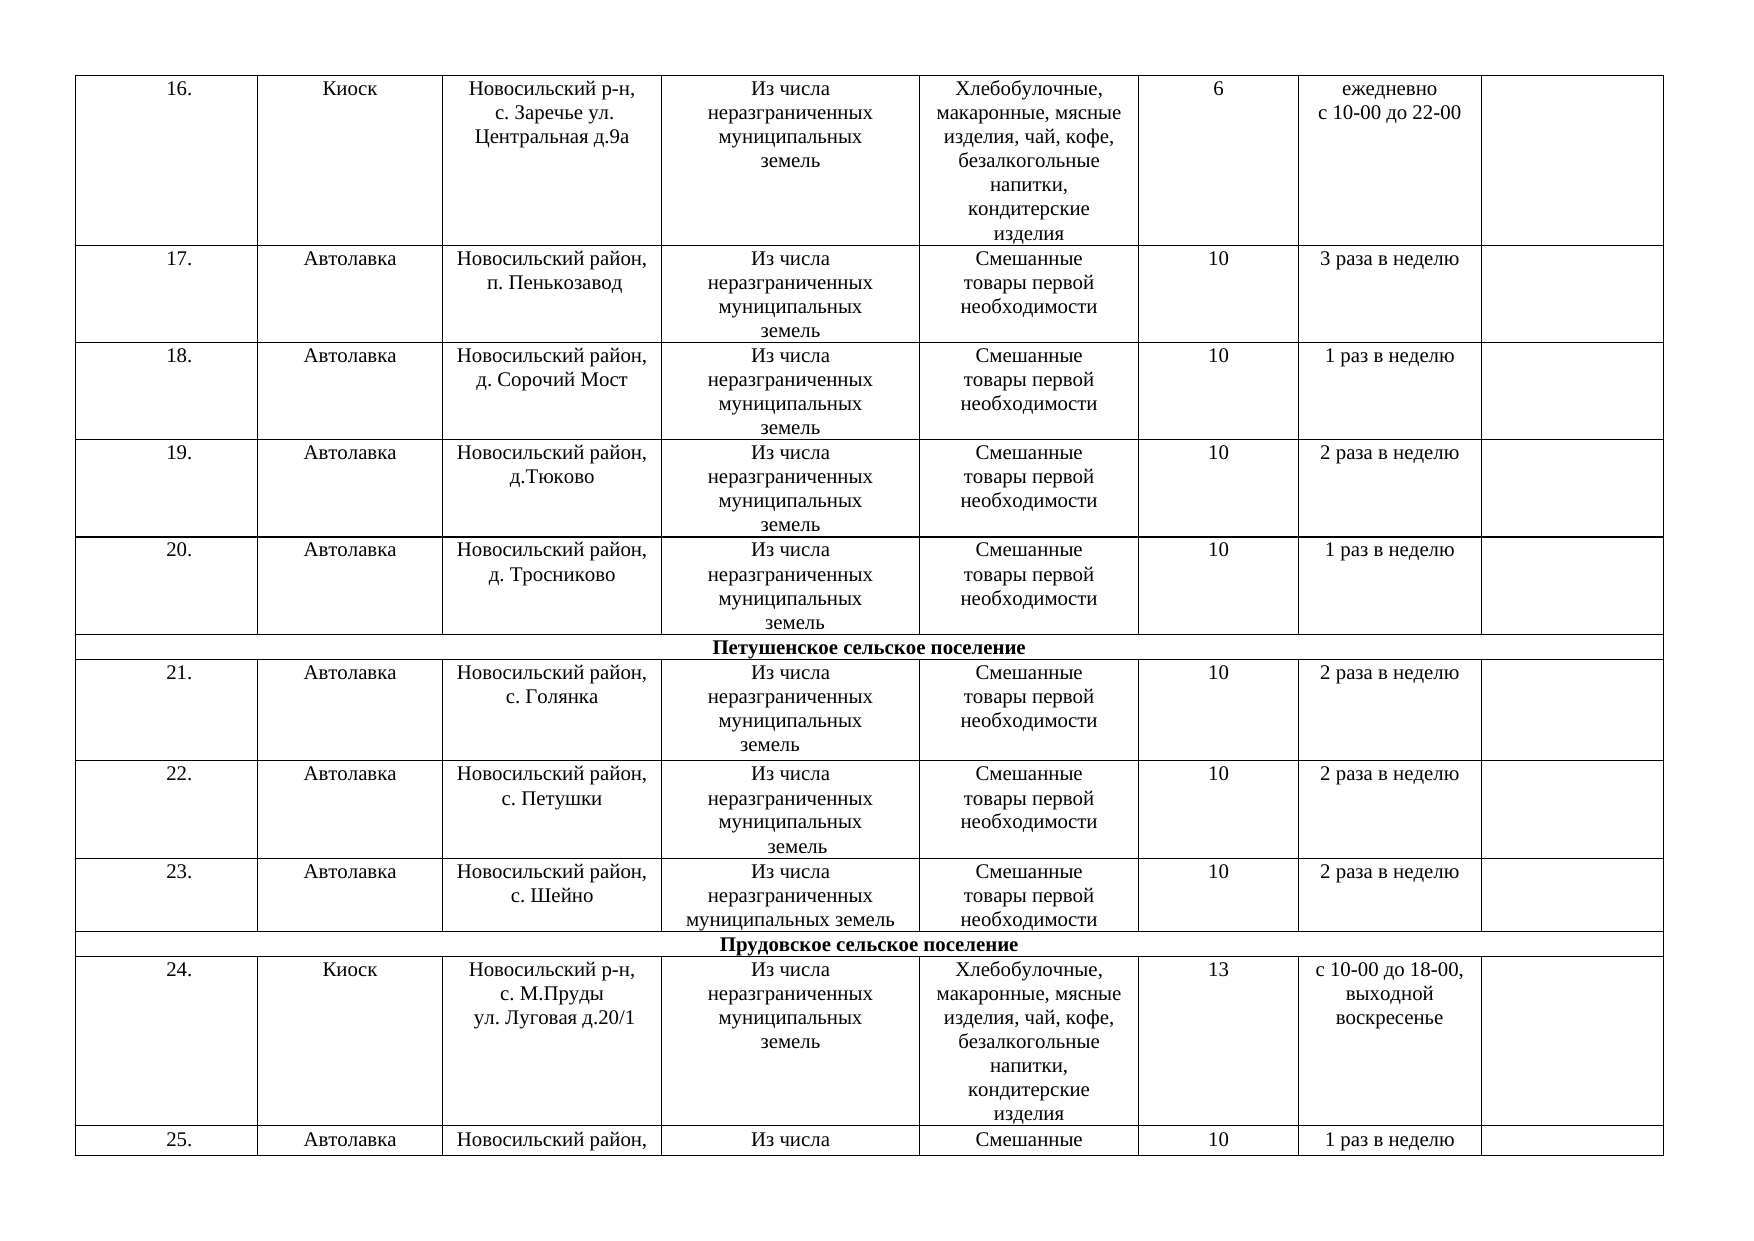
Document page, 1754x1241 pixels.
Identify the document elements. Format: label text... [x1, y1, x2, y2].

table_cell [76, 957, 257, 1125]
table_cell Смешанные товары первой необходимости [920, 859, 1138, 931]
table_cell Прудовское сельское поселение [76, 932, 1663, 956]
table_cell 10 [1139, 660, 1298, 760]
table_cell Хлебобулочные, макаронные, мясные изделия, чай, кофе, безалкогольные напитки, кондитерские изделия [920, 957, 1138, 1125]
table_cell [76, 343, 257, 439]
table_cell 2 раза в неделю [1299, 660, 1481, 760]
table_cell [1482, 76, 1663, 244]
table_cell 10 [1139, 538, 1298, 634]
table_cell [443, 1126, 661, 1155]
table_cell Автолавка [258, 343, 442, 439]
table_cell Новосильский район, д.Тюково [443, 440, 661, 536]
table_cell [1482, 957, 1663, 1125]
table_cell Автолавка [258, 246, 442, 342]
table_cell Из числа неразграниченных муниципальных земель [662, 440, 919, 536]
table_cell Смешанные товары первой необходимости [920, 660, 1138, 760]
table_cell 2 раза в неделю [1299, 761, 1481, 858]
table_cell [76, 440, 257, 536]
table_cell [76, 246, 257, 342]
table_cell [76, 76, 257, 244]
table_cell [920, 1126, 1138, 1155]
table_cell Автолавка [258, 859, 442, 931]
table_cell [76, 1126, 257, 1155]
table_cell 10 [1139, 761, 1298, 858]
table_cell [76, 761, 257, 858]
table_cell 10 [1139, 246, 1298, 342]
table_cell Смешанные товары первой необходимости [920, 246, 1138, 342]
table_cell 3 раза в неделю [1299, 246, 1481, 342]
table_cell 2 раза в неделю [1299, 440, 1481, 536]
table_cell Из числа неразграниченных муниципальных земель [662, 859, 919, 931]
table_cell [1482, 246, 1663, 342]
table_cell [76, 538, 257, 634]
table_cell Из числа неразграниченных муниципальных земель [662, 761, 919, 858]
table_cell Новосильский район, п. Пенькозавод [443, 246, 661, 342]
table_cell Новосильский р-н, с. Заречье ул. Центральная д.9а [443, 76, 661, 244]
table_cell Новосильский район, д. Сорочий Мост [443, 343, 661, 439]
table_cell Из числа неразграниченных муниципальных земель [662, 538, 919, 634]
table_cell 10 [1139, 440, 1298, 536]
table_cell [1482, 660, 1663, 760]
table_cell Хлебобулочные, макаронные, мясные изделия, чай, кофе, безалкогольные напитки, кондитерские изделия [920, 76, 1138, 244]
table_cell Новосильский район, с. Петушки [443, 761, 661, 858]
table_cell 1 раз в неделю [1299, 343, 1481, 439]
table_cell 10 [1139, 343, 1298, 439]
table_cell Петушенское сельское поселение [76, 635, 1663, 659]
table_cell 10 [1139, 859, 1298, 931]
table_cell Киоск [258, 957, 442, 1125]
table_cell Смешанные товары первой необходимости [920, 440, 1138, 536]
table_cell [1482, 761, 1663, 858]
table_cell 6 [1139, 76, 1298, 244]
table_cell Автолавка [258, 660, 442, 760]
table_cell Смешанные товары первой необходимости [920, 343, 1138, 439]
table_cell Из числа неразграниченных муниципальных земель [662, 343, 919, 439]
table_cell [76, 660, 257, 760]
table_cell Смешанные товары первой необходимости [920, 538, 1138, 634]
table_cell 1 раз в неделю [1299, 538, 1481, 634]
table_cell Киоск [258, 76, 442, 244]
table_cell 1 раз в неделю [1299, 1126, 1481, 1155]
table_cell Автолавка [258, 1126, 442, 1155]
table_cell Новосильский р-н, с. М.Пруды ул. Луговая д.20/1 [443, 957, 661, 1125]
table_cell Смешанные товары первой необходимости [920, 761, 1138, 858]
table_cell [662, 1126, 919, 1155]
table_cell 2 раза в неделю [1299, 859, 1481, 931]
table_cell 10 [1139, 1126, 1298, 1155]
table_cell [1482, 343, 1663, 439]
table_cell Автолавка [258, 761, 442, 858]
table_cell Автолавка [258, 440, 442, 536]
table_cell 13 [1139, 957, 1298, 1125]
table_cell ежедневно с 10-00 до 22-00 [1299, 76, 1481, 244]
table_cell [1482, 538, 1663, 634]
table_cell Новосильский район, д. Тросниково [443, 538, 661, 634]
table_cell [662, 76, 919, 244]
table_cell Из числа неразграниченных муниципальных земель [662, 246, 919, 342]
table_cell [1482, 1126, 1663, 1155]
table_cell Автолавка [258, 538, 442, 634]
table_cell [1482, 440, 1663, 536]
table_cell Из числа неразграниченных муниципальных земель [662, 660, 919, 760]
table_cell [662, 957, 919, 1125]
table_cell [76, 859, 257, 931]
table_cell [1482, 859, 1663, 931]
table_cell Новосильский район, с. Шейно [443, 859, 661, 931]
table_cell с 10-00 до 18-00, выходной воскресенье [1299, 957, 1481, 1125]
table_cell Новосильский район, с. Голянка [443, 660, 661, 760]
